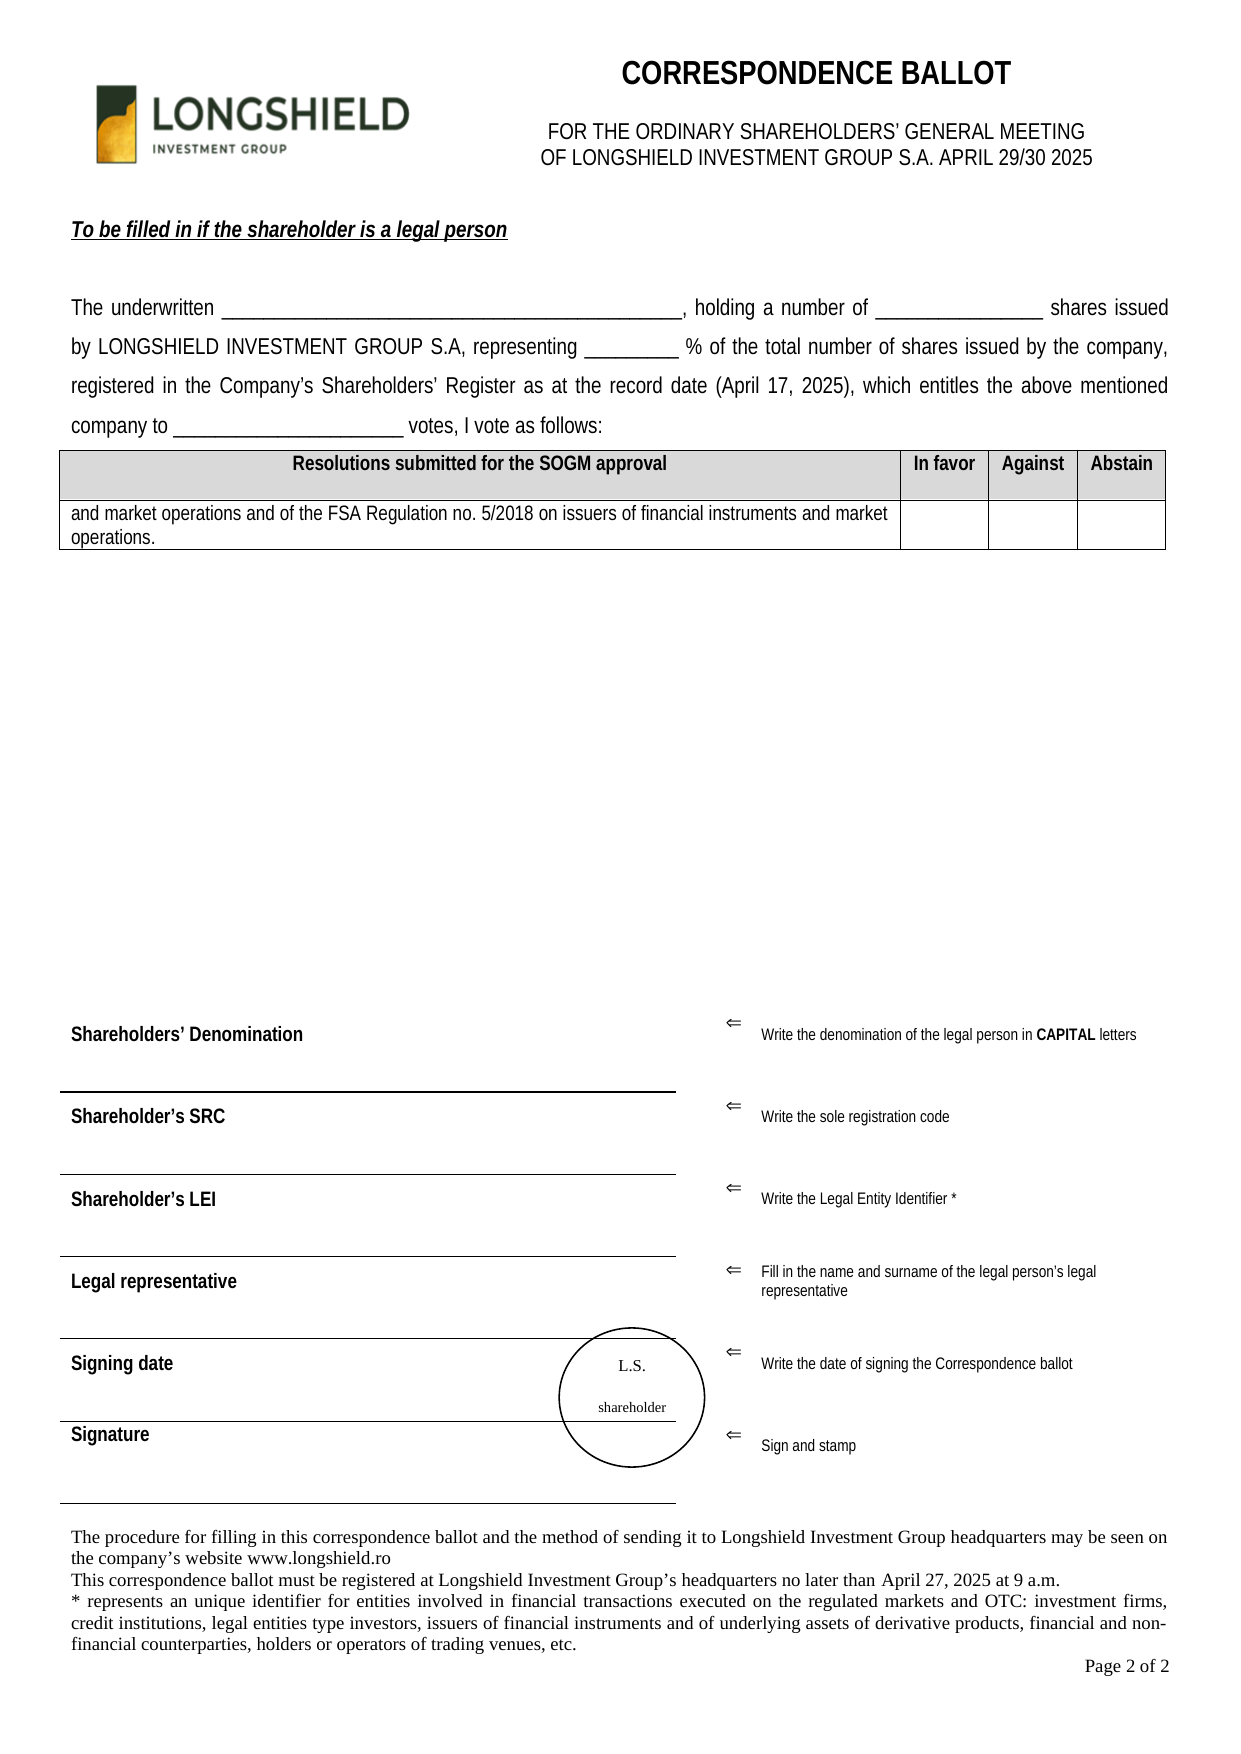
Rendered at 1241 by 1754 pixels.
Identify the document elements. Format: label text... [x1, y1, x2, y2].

table_cell [989, 501, 1077, 548]
table_header Resolutions submitted for the SOGM approval [60, 451, 900, 499]
table_cell 8. The approval of the date of 20.05.2025 as the date of registration and of the date of 19.05.2025 as the Ex date, in accordance with the provisions of art. 87(1) of Law no. 24/2017 on issuers of financial instruments and market operations and of the FSA Regulation no. 5/2018 on issuers of financial instruments and market operations. [60, 501, 900, 548]
table_cell [901, 501, 988, 548]
table_header Against [989, 451, 1077, 499]
picture [70, 53, 426, 195]
table_header Abstain [1078, 451, 1165, 499]
table_header In favor [901, 451, 988, 499]
table_cell [1078, 501, 1165, 548]
